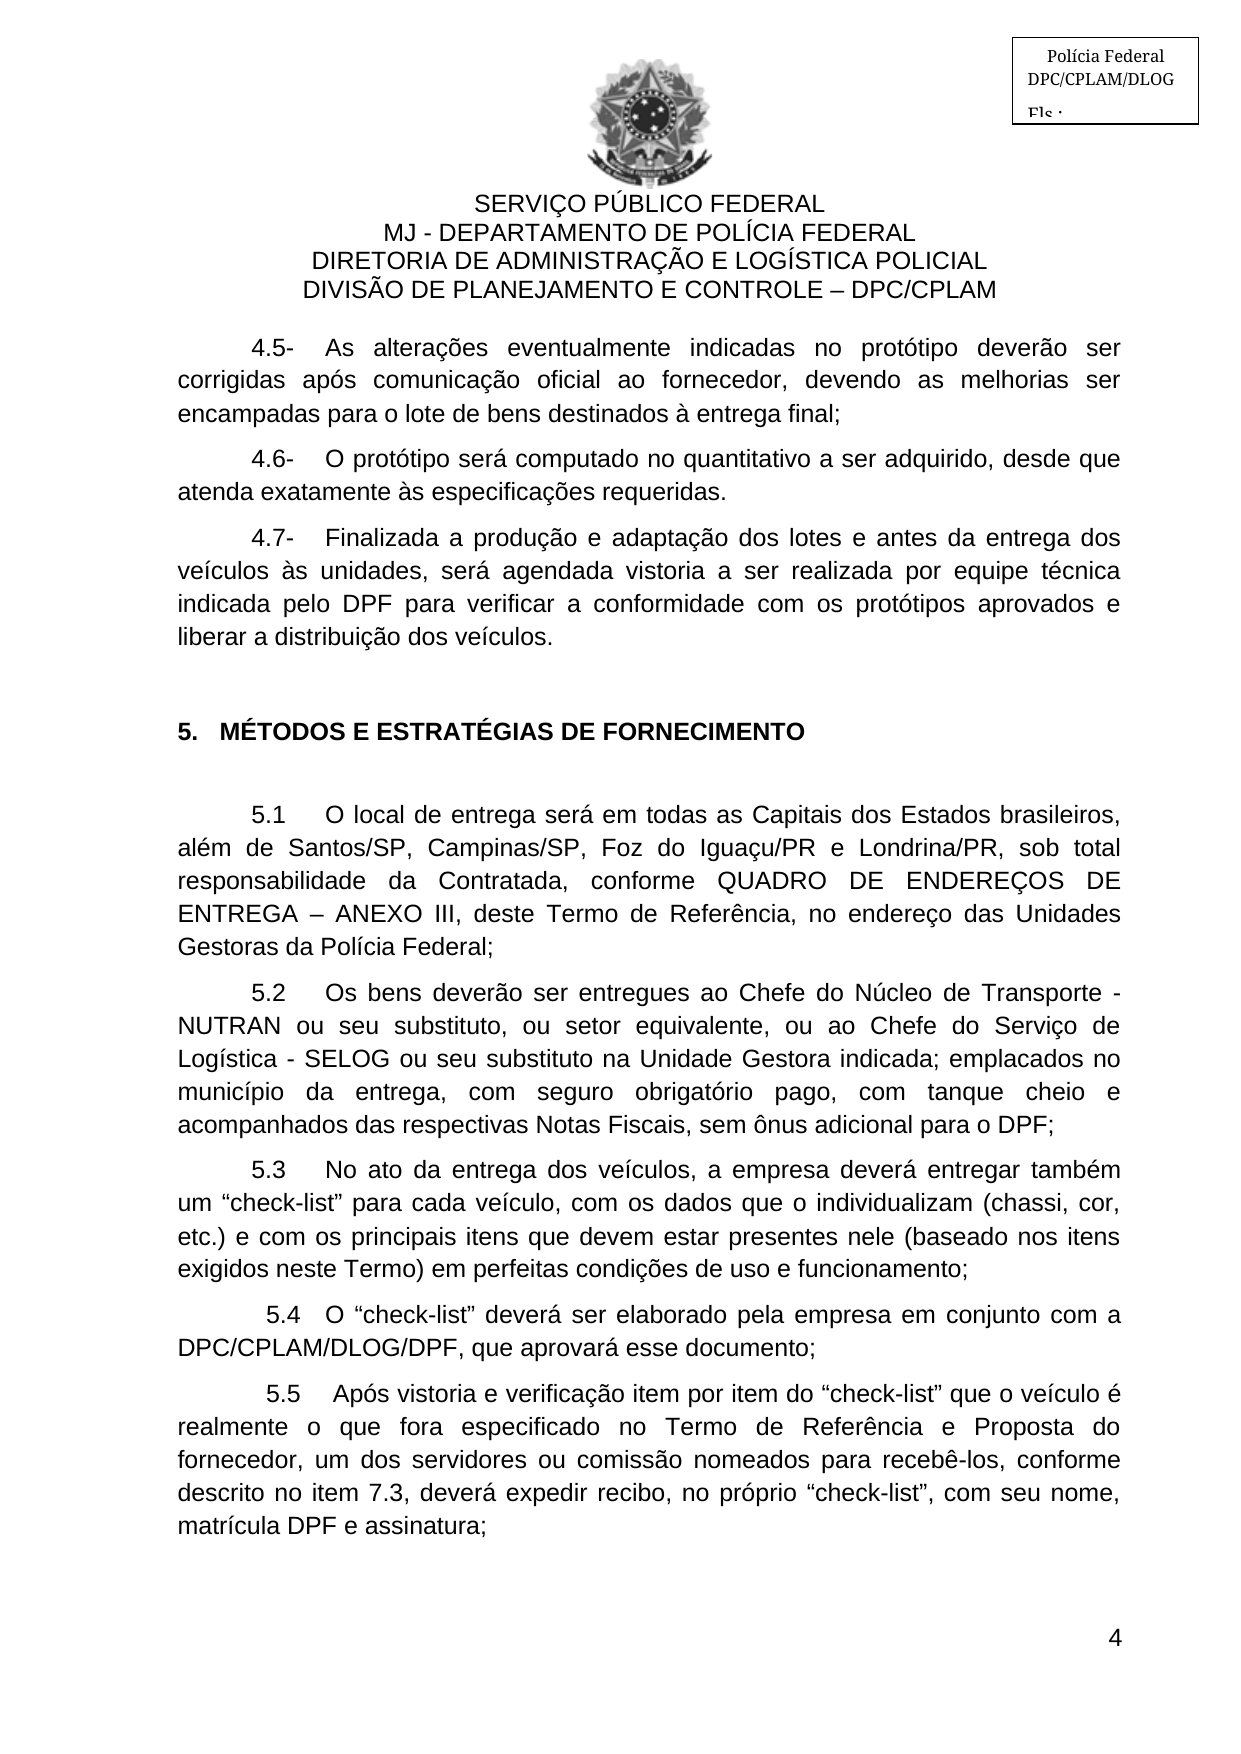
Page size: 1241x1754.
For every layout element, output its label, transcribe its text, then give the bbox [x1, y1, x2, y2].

list O local de entrega será em todas as Capitais dos Estados brasileiros, além de Santos/SP, Campinas/SP, Foz do Iguaçu/PR e Londrina/PR, sob total responsabilidade da Contratada, conforme QUADRO DE ENDEREÇOS DE ENTREGA – ANEXO III, deste Termo de Referência, no endereço das Unidades Gestoras da Polícia Federal; [177, 800, 1122, 961]
picture [587, 59, 713, 189]
list O “check-list” deverá ser elaborado pela empresa em conjunto com a DPC/CPLAM/DLOG/DPF, que aprovará esse documento; [177, 1300, 1122, 1362]
list Após vistoria e verificação item por item do “check-list” que o veículo é realmente o que fora especificado no Termo de Referência e Proposta do fornecedor, um dos servidores ou comissão nomeados para recebê-los, conforme descrito no item 7.3, deverá expedir recibo, no próprio “check-list”, com seu nome, matrícula DPF e assinatura; [177, 1378, 1122, 1539]
list Os bens deverão ser entregues ao Chefe do Núcleo de Transporte - NUTRAN ou seu substituto, ou setor equivalente, ou ao Chefe do Serviço de Logística - SELOG ou seu substituto na Unidade Gestora indicada; emplacados no município da entrega, com seguro obrigatório pago, com tanque cheio e acompanhados das respectivas Notas Fiscais, sem ônus adicional para o DPF; [177, 978, 1122, 1139]
list As alterações eventualmente indicadas no protótipo deverão ser corrigidas após comunicação oficial ao fornecedor, devendo as melhorias ser encampadas para o lote de bens destinados à entrega final; [177, 332, 1122, 427]
list No ato da entrega dos veículos, a empresa deverá entregar também um “check-list” para cada veículo, com os dados que o individualizam (chassi, cor, etc.) e com os principais itens que devem estar presentes nele (baseado nos itens exigidos neste Termo) em perfeitas condições de uso e funcionamento; [177, 1155, 1122, 1283]
list Finalizada a produção e adaptação dos lotes e antes da entrega dos veículos às unidades, será agendada vistoria a ser realizada por equipe técnica indicada pelo DPF para verificar a conformidade com os protótipos aprovados e liberar a distribuição dos veículos. [177, 523, 1122, 650]
list MÉTODOS E ESTRATÉGIAS DE FORNECIMENTO [177, 717, 1122, 746]
list O protótipo será computado no quantitativo a ser adquirido, desde que atenda exatamente às especificações requeridas. [177, 444, 1122, 506]
